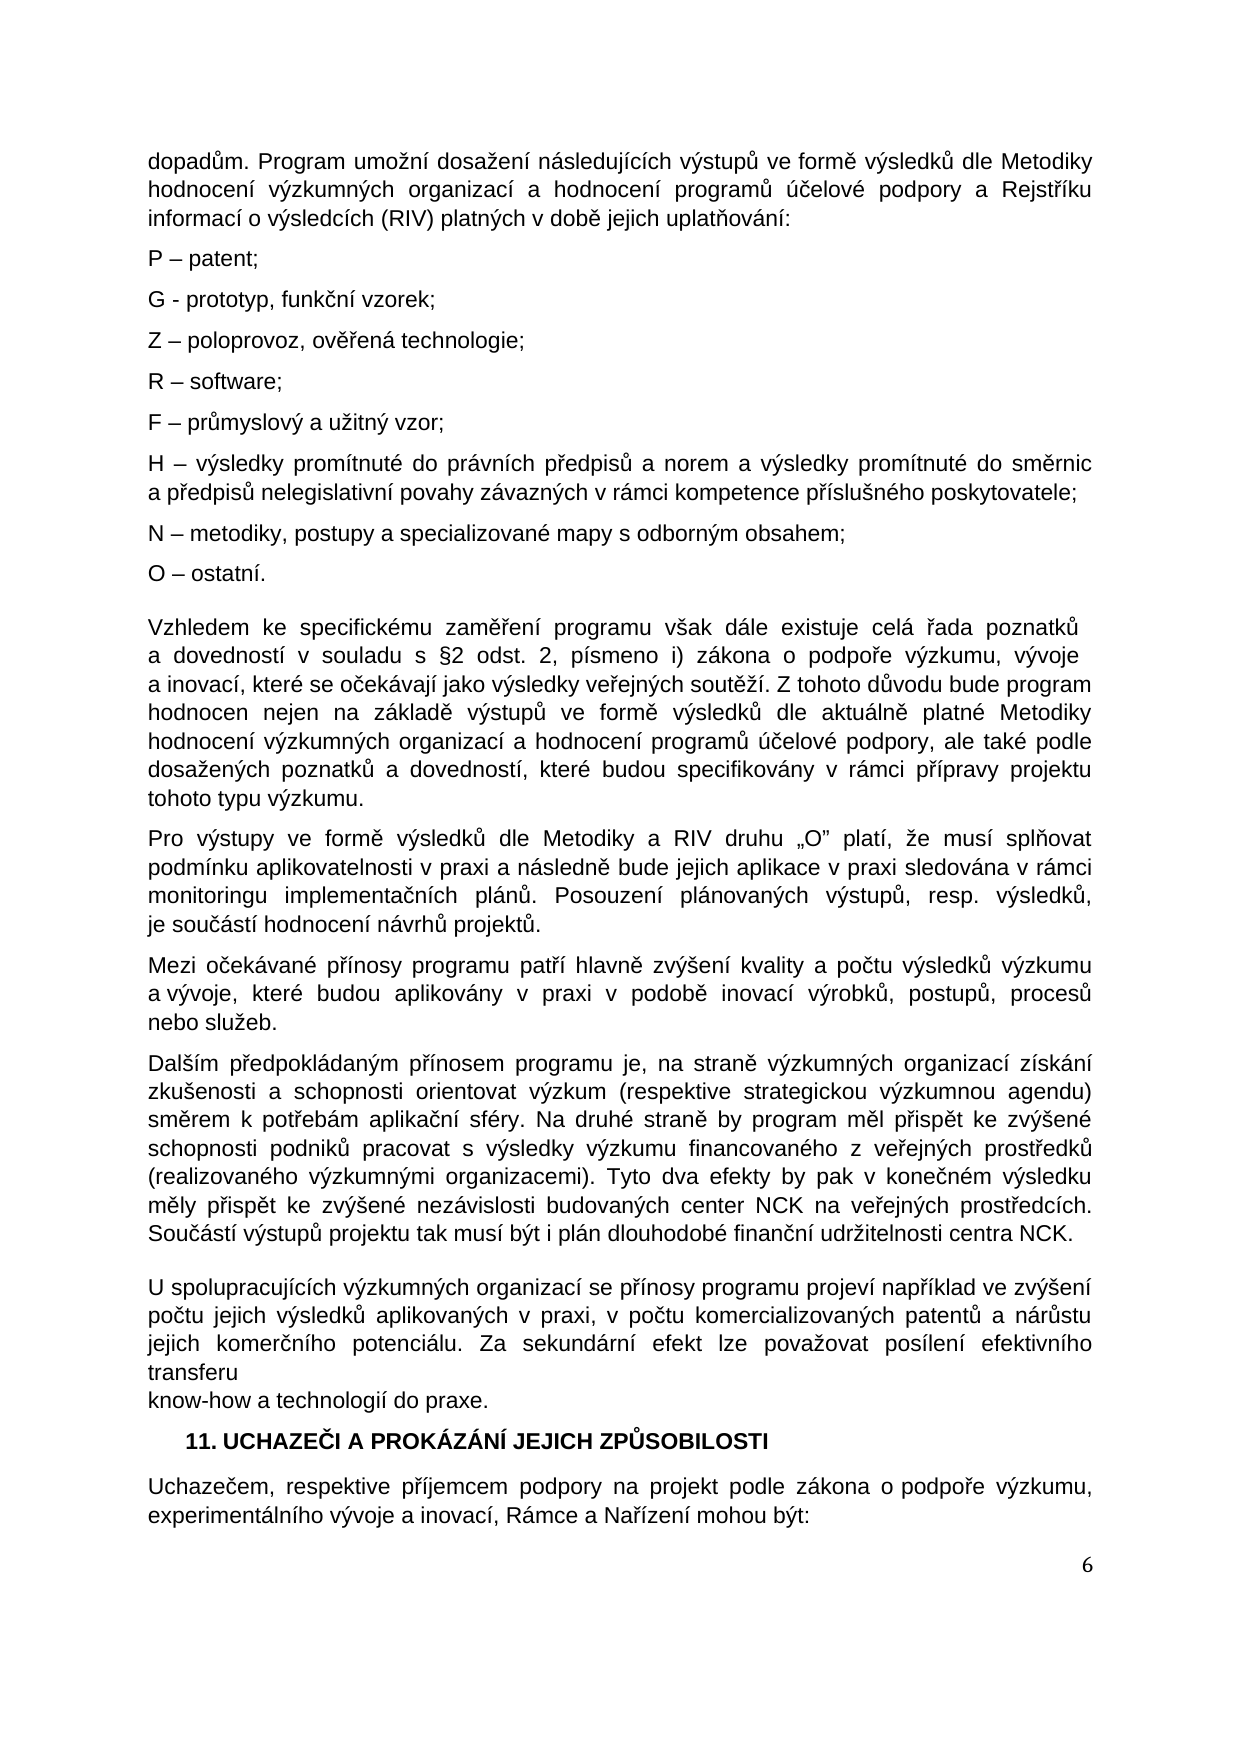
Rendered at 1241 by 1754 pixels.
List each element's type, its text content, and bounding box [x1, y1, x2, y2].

text Z – poloprovoz, ověřená technologie; [148, 327, 1093, 354]
text H – výsledky promítnuté do právních předpisů a norem a výsledky promítnuté do směrnic a předpisů nelegislativní povahy závazných v rámci kompetence příslušného poskytovatele; [148, 450, 1093, 505]
text O – ostatní. [148, 560, 1093, 587]
text N – metodiky, postupy a specializované mapy s odborným obsahem; [148, 519, 1093, 546]
list UCHAZEČI A PROKÁZÁNÍ JEJICH ZPŮSOBILOSTI [185, 1428, 1093, 1454]
text G - prototyp, funkční vzorek; [148, 286, 1093, 313]
text R – software; [148, 368, 1093, 394]
text Mezi očekávané přínosy programu patří hlavně zvýšení kvality a počtu výsledků výzkumu a vývoje, které budou aplikovány v praxi v podobě inovací výrobků, postupů, procesů nebo služeb. [148, 952, 1093, 1035]
text P – patent; [148, 245, 1093, 272]
text Uchazečem, respektive příjemcem podpory na projekt podle zákona o podpoře výzkumu, experimentálního vývoje a inovací, Rámce a Nařízení mohou být: [148, 1473, 1093, 1528]
text F – průmyslový a užitný vzor; [148, 409, 1093, 436]
text Pro výstupy ve formě výsledků dle Metodiky a RIV druhu „O” platí, že musí splňovat podmínku aplikovatelnosti v praxi a následně bude jejich aplikace v praxi sledována v rámci monitoringu implementačních plánů. Posouzení plánovaných výstupů, resp. výsledků, je součástí hodnocení návrhů projektů. [148, 825, 1093, 937]
text Vzhledem ke specifickému zaměření programu však dále existuje celá řada poznatků a dovedností v souladu s §2 odst. 2, písmeno i) zákona o podpoře výzkumu, vývoje a inovací, které se očekávají jako výsledky veřejných soutěží. Z tohoto důvodu bude program hodnocen nejen na základě výstupů ve formě výsledků dle aktuálně platné Metodiky hodnocení výzkumných organizací a hodnocení programů účelové podpory, ale také podle dosažených poznatků a dovedností, které budou specifikovány v rámci přípravy projektu tohoto typu výzkumu. [148, 614, 1093, 811]
text U spolupracujících výzkumných organizací se přínosy programu projeví například ve zvýšení počtu jejich výsledků aplikovaných v praxi, v počtu komercializovaných patentů a nárůstu jejich komerčního potenciálu. Za sekundární efekt lze považovat posílení efektivního transferu know-how a technologií do praxe. [148, 1273, 1093, 1414]
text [148, 148, 1093, 231]
text Dalším předpokládaným přínosem programu je, na straně výzkumných organizací získání zkušenosti a schopnosti orientovat výzkum (respektive strategickou výzkumnou agendu) směrem k potřebám aplikační sféry. Na druhé straně by program měl přispět ke zvýšené schopnosti podniků pracovat s výsledky výzkumu financovaného z veřejných prostředků (realizovaného výzkumnými organizacemi). Tyto dva efekty by pak v konečném výsledku měly přispět ke zvýšené nezávislosti budovaných center NCK na veřejných prostředcích. Součástí výstupů projektu tak musí být i plán dlouhodobé finanční udržitelnosti centra NCK. [148, 1049, 1093, 1246]
